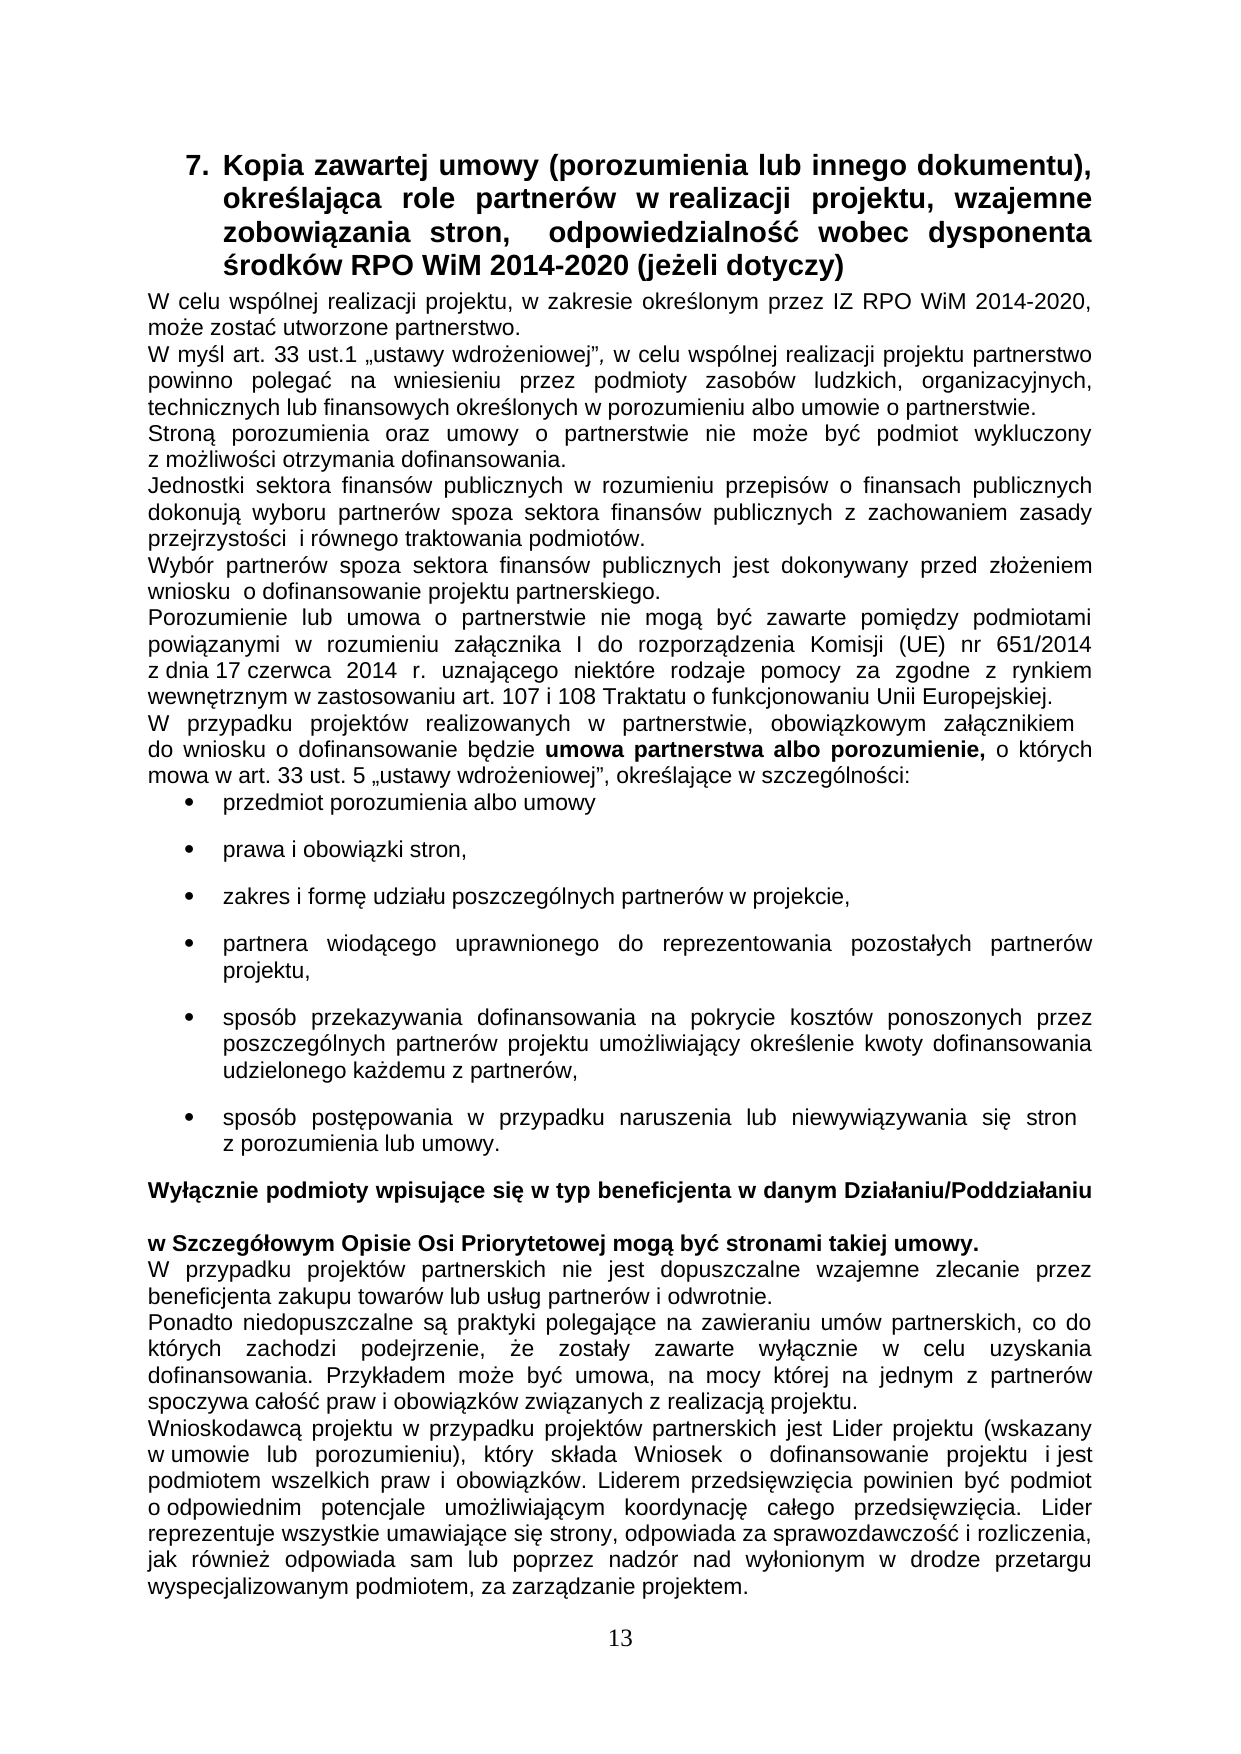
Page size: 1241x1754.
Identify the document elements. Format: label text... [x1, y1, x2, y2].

list sposób przekazywania dofinansowania na pokrycie kosztów ponoszonych przez poszczególnych partnerów projektu umożliwiający określenie kwoty dofinansowania udzielonego każdemu z partnerów, [185, 1004, 1093, 1083]
list partnera wiodącego uprawnionego do reprezentowania pozostałych partnerów projektu, [185, 930, 1093, 983]
text Wybór partnerów spoza sektora finansów publicznych jest dokonywany przed złożeniem wniosku o dofinansowanie projektu partnerskiego. [148, 552, 1093, 604]
text Jednostki sektora finansów publicznych w rozumieniu przepisów o finansach publicznych dokonują wyboru partnerów spoza sektora finansów publicznych z zachowaniem zasady przejrzystości i równego traktowania podmiotów. [148, 472, 1093, 552]
text W celu wspólnej realizacji projektu, w zakresie określonym przez IZ RPO WiM 2014-2020, może zostać utworzone partnerstwo. [148, 288, 1093, 341]
list Kopia zawartej umowy (porozumienia lub innego dokumentu), określająca role partnerów w realizacji projektu, wzajemne zobowiązania stron, odpowiedzialność wobec dysponenta środków RPO WiM 2014-2020 (jeżeli dotyczy) [185, 148, 1093, 282]
list sposób postępowania w przypadku naruszenia lub niewywiązywania się stron z porozumienia lub umowy. [185, 1104, 1093, 1156]
text Ponadto niedopuszczalne są praktyki polegające na zawieraniu umów partnerskich, co do których zachodzi podejrzenie, że zostały zawarte wyłącznie w celu uzyskania dofinansowania. Przykładem może być umowa, na mocy której na jednym z partnerów spoczywa całość praw i obowiązków związanych z realizacją projektu. [148, 1309, 1093, 1414]
text W przypadku projektów realizowanych w partnerstwie, obowiązkowym załącznikiem do wniosku o dofinansowanie będzie umowa partnerstwa albo porozumienie, o których mowa w art. 33 ust. 5 „ustawy wdrożeniowej”, określające w szczególności: [148, 710, 1093, 789]
text Wyłącznie podmioty wpisujące się w typ beneficjenta w danym Działaniu/Poddziałaniu w Szczegółowym Opisie Osi Priorytetowej mogą być stronami takiej umowy. [148, 1177, 1093, 1256]
text W myśl art. 33 ust.1 „ustawy wdrożeniowej”, w celu wspólnej realizacji projektu partnerstwo powinno polegać na wniesieniu przez podmioty zasobów ludzkich, organizacyjnych, technicznych lub finansowych określonych w porozumieniu albo umowie o partnerstwie. [148, 341, 1093, 420]
list zakres i formę udziału poszczególnych partnerów w projekcie, [185, 883, 1093, 909]
list przedmiot porozumienia albo umowy [185, 789, 1093, 815]
text W przypadku projektów partnerskich nie jest dopuszczalne wzajemne zlecanie przez beneficjenta zakupu towarów lub usług partnerów i odwrotnie. [148, 1256, 1093, 1309]
list prawa i obowiązki stron, [185, 836, 1093, 862]
text Stroną porozumienia oraz umowy o partnerstwie nie może być podmiot wykluczony z możliwości otrzymania dofinansowania. [148, 420, 1093, 472]
text Porozumienie lub umowa o partnerstwie nie mogą być zawarte pomiędzy podmiotami powiązanymi w rozumieniu załącznika I do rozporządzenia Komisji (UE) nr 651/2014 z dnia 17 czerwca 2014 r. uznającego niektóre rodzaje pomocy za zgodne z rynkiem wewnętrznym w zastosowaniu art. 107 i 108 Traktatu o funkcjonowaniu Unii Europejskiej. [148, 604, 1093, 710]
text Wnioskodawcą projektu w przypadku projektów partnerskich jest Lider projektu (wskazany w umowie lub porozumieniu), który składa Wniosek o dofinansowanie projektu i jest podmiotem wszelkich praw i obowiązków. Liderem przedsięwzięcia powinien być podmiot o odpowiednim potencjale umożliwiającym koordynację całego przedsięwzięcia. Lider reprezentuje wszystkie umawiające się strony, odpowiada za sprawozdawczość i rozliczenia, jak również odpowiada sam lub poprzez nadzór nad wyłonionym w drodze przetargu wyspecjalizowanym podmiotem, za zarządzanie projektem. [148, 1414, 1093, 1599]
